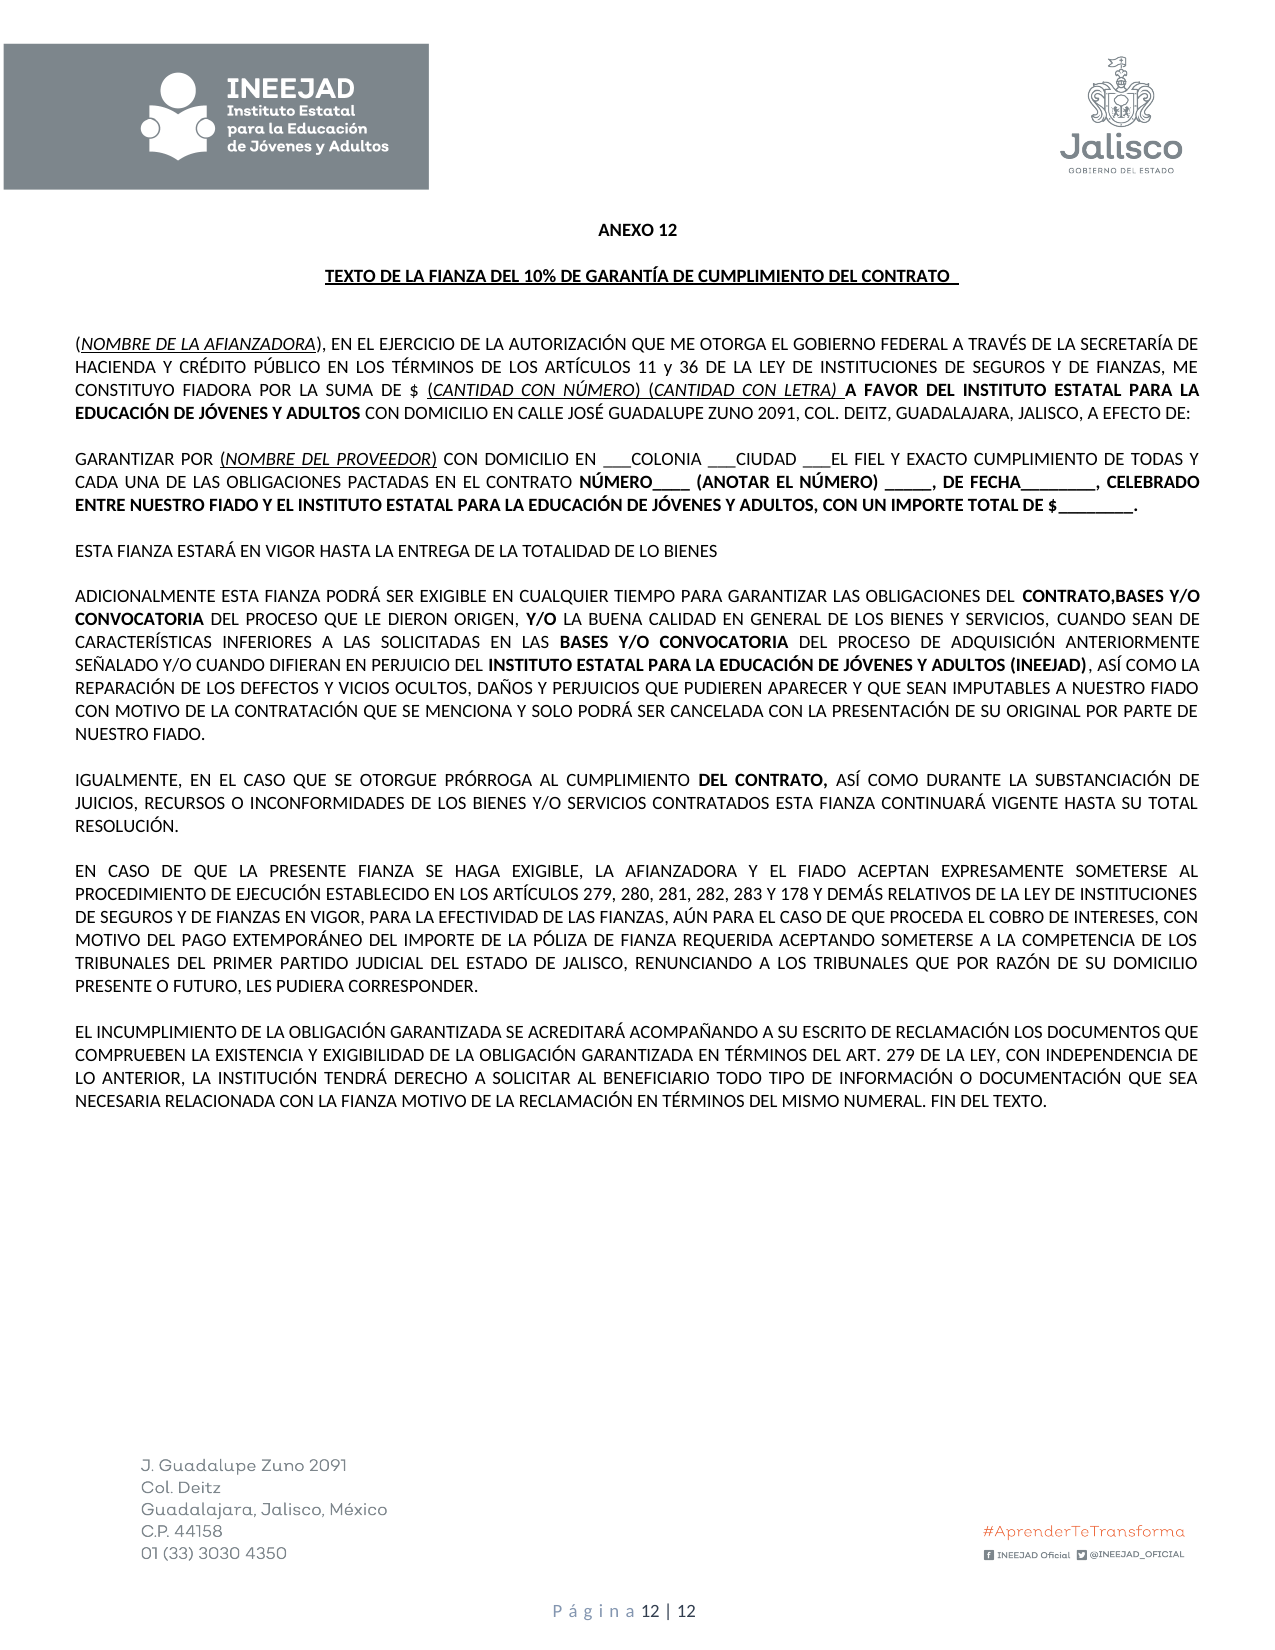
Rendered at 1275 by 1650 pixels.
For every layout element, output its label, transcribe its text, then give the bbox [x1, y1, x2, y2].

text ANEXO 12 [75, 218, 1200, 241]
picture [3, 0, 1275, 1650]
text EN CASO DE QUE LA PRESENTE FIANZA SE HAGA EXIGIBLE, LA AFIANZADORA Y EL FIADO ACEPTAN EXPRESAMENTE SOMETERSE AL PROCEDIMIENTO DE EJECUCIÓN ESTABLECIDO EN LOS ARTÍCULOS 279, 280, 281, 282, 283 Y 178 Y DEMÁS RELATIVOS DE LA LEY DE INSTITUCIONES DE SEGUROS Y DE FIANZAS EN VIGOR, PARA LA EFECTIVIDAD DE LAS FIANZAS, AÚN PARA EL CASO DE QUE PROCEDA EL COBRO DE INTERESES, CON MOTIVO DEL PAGO EXTEMPORÁNEO DEL IMPORTE DE LA PÓLIZA DE FIANZA REQUERIDA ACEPTANDO SOMETERSE A LA COMPETENCIA DE LOS TRIBUNALES DEL PRIMER PARTIDO JUDICIAL DEL ESTADO DE JALISCO, RENUNCIANDO A LOS TRIBUNALES QUE POR RAZÓN DE SU DOMICILIO PRESENTE O FUTURO, LES PUDIERA CORRESPONDER. [75, 860, 1200, 997]
text ADICIONALMENTE ESTA FIANZA PODRÁ SER EXIGIBLE EN CUALQUIER TIEMPO PARA GARANTIZAR LAS OBLIGACIONES DEL CONTRATO,BASES Y/O CONVOCATORIA DEL PROCESO QUE LE DIERON ORIGEN, Y/O LA BUENA CALIDAD EN GENERAL DE LOS BIENES Y SERVICIOS, CUANDO SEAN DE CARACTERÍSTICAS INFERIORES A LAS SOLICITADAS EN LAS BASES Y/O CONVOCATORIA DEL PROCESO DE ADQUISICIÓN ANTERIORMENTE SEÑALADO Y/O CUANDO DIFIERAN EN PERJUICIO DEL INSTITUTO ESTATAL PARA LA EDUCACIÓN DE JÓVENES Y ADULTOS (INEEJAD), ASÍ COMO LA REPARACIÓN DE LOS DEFECTOS Y VICIOS OCULTOS, DAÑOS Y PERJUICIOS QUE PUDIEREN APARECER Y QUE SEAN IMPUTABLES A NUESTRO FIADO CON MOTIVO DE LA CONTRATACIÓN QUE SE MENCIONA Y SOLO PODRÁ SER CANCELADA CON LA PRESENTACIÓN DE SU ORIGINAL POR PARTE DE NUESTRO FIADO. [75, 585, 1200, 745]
text IGUALMENTE, EN EL CASO QUE SE OTORGUE PRÓRROGA AL CUMPLIMIENTO DEL CONTRATO, ASÍ COMO DURANTE LA SUBSTANCIACIÓN DE JUICIOS, RECURSOS O INCONFORMIDADES DE LOS BIENES Y/O SERVICIOS CONTRATADOS ESTA FIANZA CONTINUARÁ VIGENTE HASTA SU TOTAL RESOLUCIÓN. [75, 768, 1200, 837]
text (NOMBRE DE LA AFIANZADORA), EN EL EJERCICIO DE LA AUTORIZACIÓN QUE ME OTORGA EL GOBIERNO FEDERAL A TRAVÉS DE LA SECRETARÍA DE HACIENDA Y CRÉDITO PÚBLICO EN LOS TÉRMINOS DE LOS ARTÍCULOS 11 y 36 DE LA LEY DE INSTITUCIONES DE SEGUROS Y DE FIANZAS, ME CONSTITUYO FIADORA POR LA SUMA DE $ (CANTIDAD CON NÚMERO) (CANTIDAD CON LETRA) A FAVOR DEL INSTITUTO ESTATAL PARA LA EDUCACIÓN DE JÓVENES Y ADULTOS CON DOMICILIO EN CALLE JOSÉ GUADALUPE ZUNO 2091, COL. DEITZ, GUADALAJARA, JALISCO, A EFECTO DE: [75, 333, 1200, 424]
text ESTA FIANZA ESTARÁ EN VIGOR HASTA LA ENTREGA DE LA TOTALIDAD DE LO BIENES [75, 539, 1200, 562]
text TEXTO DE LA FIANZA DEL 10% DE GARANTÍA DE CUMPLIMIENTO DEL CONTRATO [75, 264, 1200, 287]
text EL INCUMPLIMIENTO DE LA OBLIGACIÓN GARANTIZADA SE ACREDITARÁ ACOMPAÑANDO A SU ESCRITO DE RECLAMACIÓN LOS DOCUMENTOS QUE COMPRUEBEN LA EXISTENCIA Y EXIGIBILIDAD DE LA OBLIGACIÓN GARANTIZADA EN TÉRMINOS DEL ART. 279 DE LA LEY, CON INDEPENDENCIA DE LO ANTERIOR, LA INSTITUCIÓN TENDRÁ DERECHO A SOLICITAR AL BENEFICIARIO TODO TIPO DE INFORMACIÓN O DOCUMENTACIÓN QUE SEA NECESARIA RELACIONADA CON LA FIANZA MOTIVO DE LA RECLAMACIÓN EN TÉRMINOS DEL MISMO NUMERAL. FIN DEL TEXTO. [75, 1020, 1200, 1112]
text GARANTIZAR POR (NOMBRE DEL PROVEEDOR) CON DOMICILIO EN ___COLONIA ___CIUDAD ___EL FIEL Y EXACTO CUMPLIMIENTO DE TODAS Y CADA UNA DE LAS OBLIGACIONES PACTADAS EN EL CONTRATO NÚMERO____ (ANOTAR EL NÚMERO) _____, DE FECHA________, CELEBRADO ENTRE NUESTRO FIADO Y EL INSTITUTO ESTATAL PARA LA EDUCACIÓN DE JÓVENES Y ADULTOS, CON UN IMPORTE TOTAL DE $________. [75, 447, 1200, 516]
